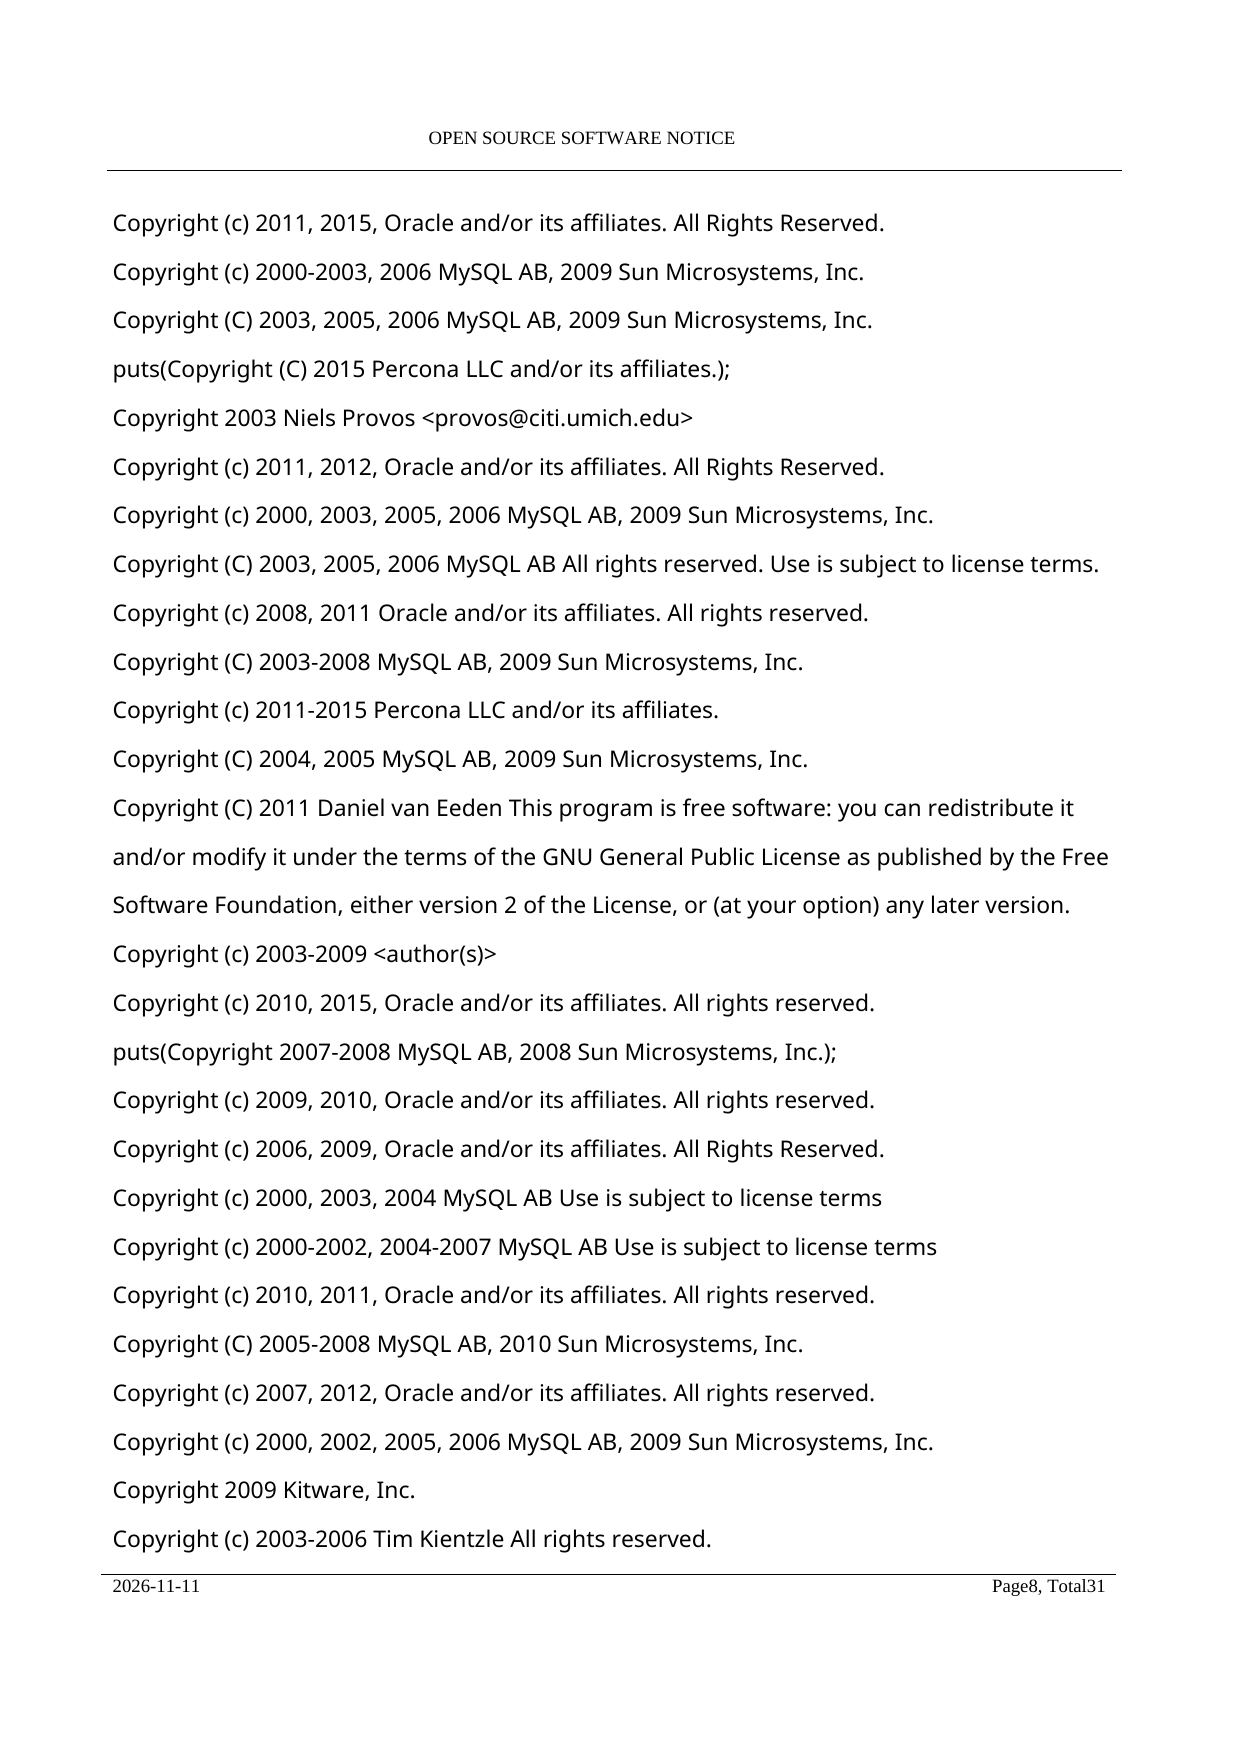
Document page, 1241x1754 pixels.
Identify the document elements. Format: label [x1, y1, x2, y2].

text [112, 206, 1128, 1555]
